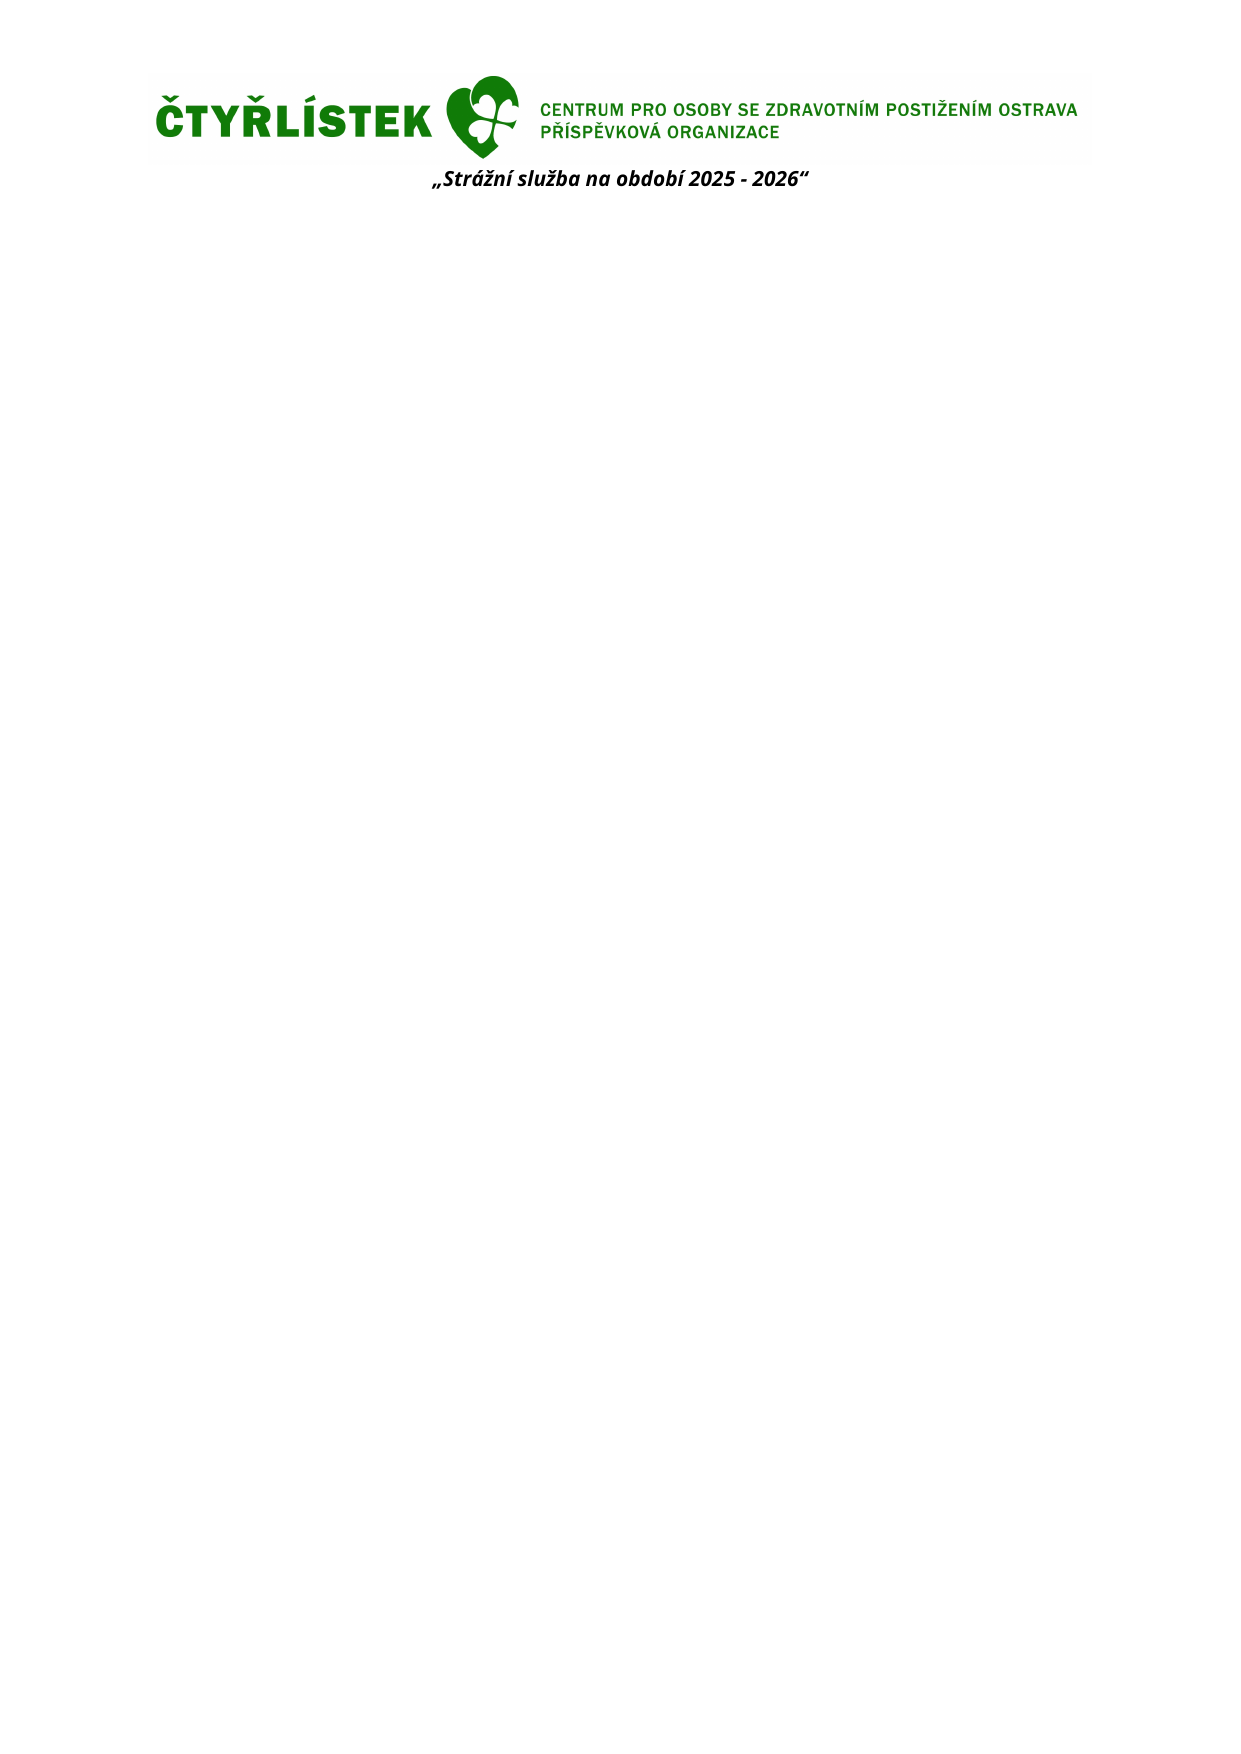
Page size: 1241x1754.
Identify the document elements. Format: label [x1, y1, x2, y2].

picture [147, 73, 1093, 165]
